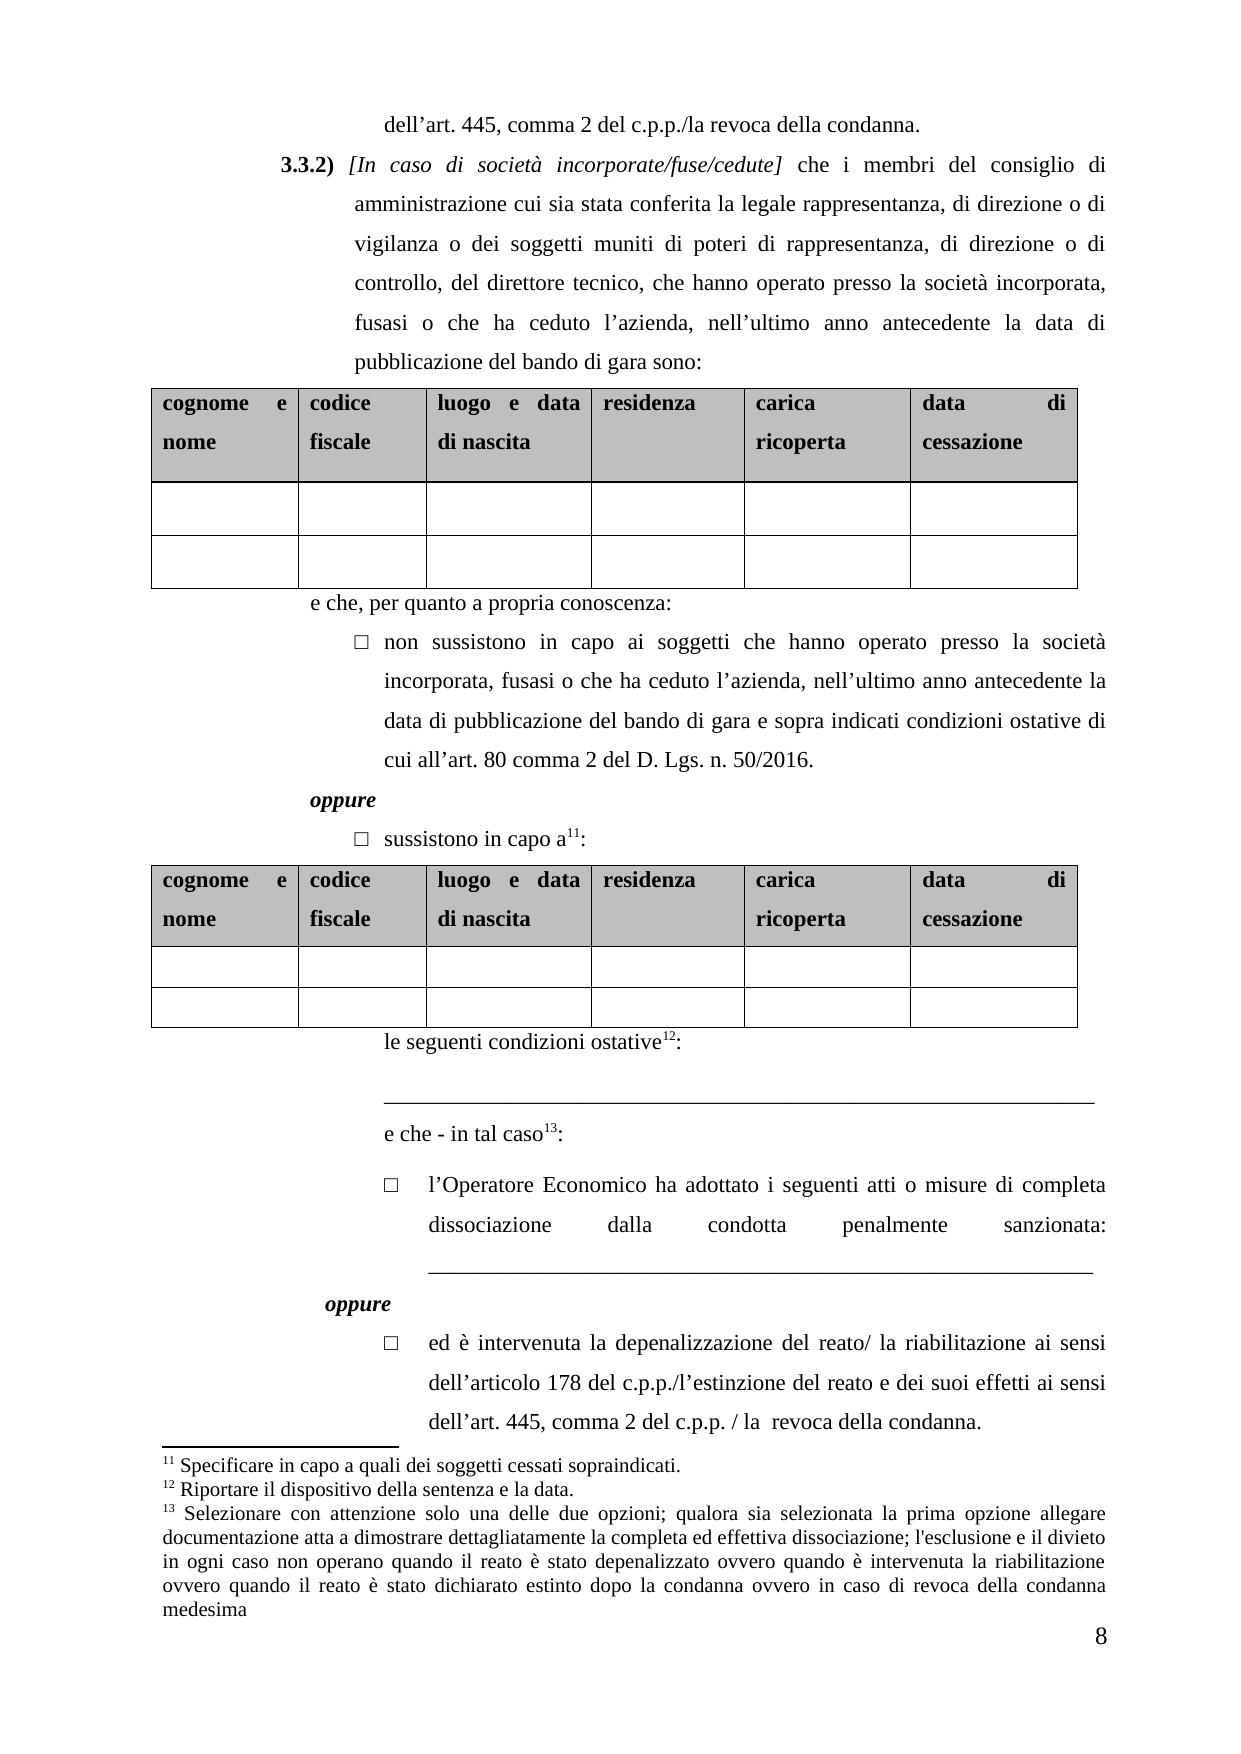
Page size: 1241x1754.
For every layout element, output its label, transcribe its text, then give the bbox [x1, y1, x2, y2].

text e che, per quanto a propria conoscenza: [310, 588, 1107, 615]
table_cell [592, 988, 744, 1027]
table_header luogo e data di nascita [427, 389, 591, 481]
table_header luogo e data di nascita [427, 866, 591, 946]
table_header codice fiscale [299, 389, 426, 481]
text □ non sussistono in capo ai soggetti che hanno operato presso la società incorporata, fusasi o che ha ceduto l’azienda, nell’ultimo anno antecedente la data di pubblicazione del bando di gara e sopra indicati condizioni ostative di cui all’art. 80 comma 2 del D. Lgs. n. 50/2016. [354, 628, 1107, 773]
table_cell [427, 988, 591, 1027]
text □ sussistono in capo a: [354, 825, 1107, 852]
table_cell [427, 536, 591, 587]
table_header data di cessazione [911, 866, 1077, 946]
table_cell [911, 947, 1077, 987]
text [354, 111, 1107, 138]
table_cell [152, 483, 298, 534]
table_cell [745, 483, 910, 534]
table_cell [299, 483, 426, 534]
text ______________________________________________________________ e che - in tal caso: [384, 1080, 1107, 1146]
table_header cognome e nome [152, 866, 298, 946]
text le seguenti condizioni ostative: [310, 1028, 1107, 1054]
text oppure [310, 786, 1107, 812]
text oppure [325, 1290, 1107, 1316]
table_header residenza [592, 389, 744, 481]
table_header residenza [592, 866, 744, 946]
table_cell [745, 536, 910, 587]
text □ l’Operatore Economico ha adottato i seguenti atti o misure di completa dissociazione dalla condotta penalmente sanzionata: __________________________________________________________ [384, 1172, 1107, 1277]
table_cell [592, 483, 744, 534]
table_cell [427, 947, 591, 987]
text 3.3.2) [In caso di società incorporate/fuse/cedute] che i membri del consiglio di amministrazione cui sia stata conferita la legale rappresentanza, di direzione o di vigilanza o dei soggetti muniti di poteri di rappresentanza, di direzione o di controllo, del direttore tecnico, che hanno operato presso la società incorporata, fusasi o che ha ceduto l’azienda, nell’ultimo anno antecedente la data di pubblicazione del bando di gara sono: [281, 151, 1107, 375]
table_cell [592, 947, 744, 987]
table_header data di cessazione [911, 389, 1077, 481]
table_cell [299, 988, 426, 1027]
table_header carica ricoperta [745, 866, 910, 946]
table_cell [152, 536, 298, 587]
table_cell [911, 483, 1077, 534]
table_cell [745, 947, 910, 987]
table_cell [299, 536, 426, 587]
table_cell [911, 536, 1077, 587]
table_cell [152, 988, 298, 1027]
table_cell [745, 988, 910, 1027]
table_header codice fiscale [299, 866, 426, 946]
table_cell [152, 947, 298, 987]
table_cell [427, 483, 591, 534]
table_cell [592, 536, 744, 587]
table_cell [299, 947, 426, 987]
table_cell [911, 988, 1077, 1027]
table_header cognome e nome [152, 389, 298, 481]
table_header carica ricoperta [745, 389, 910, 481]
